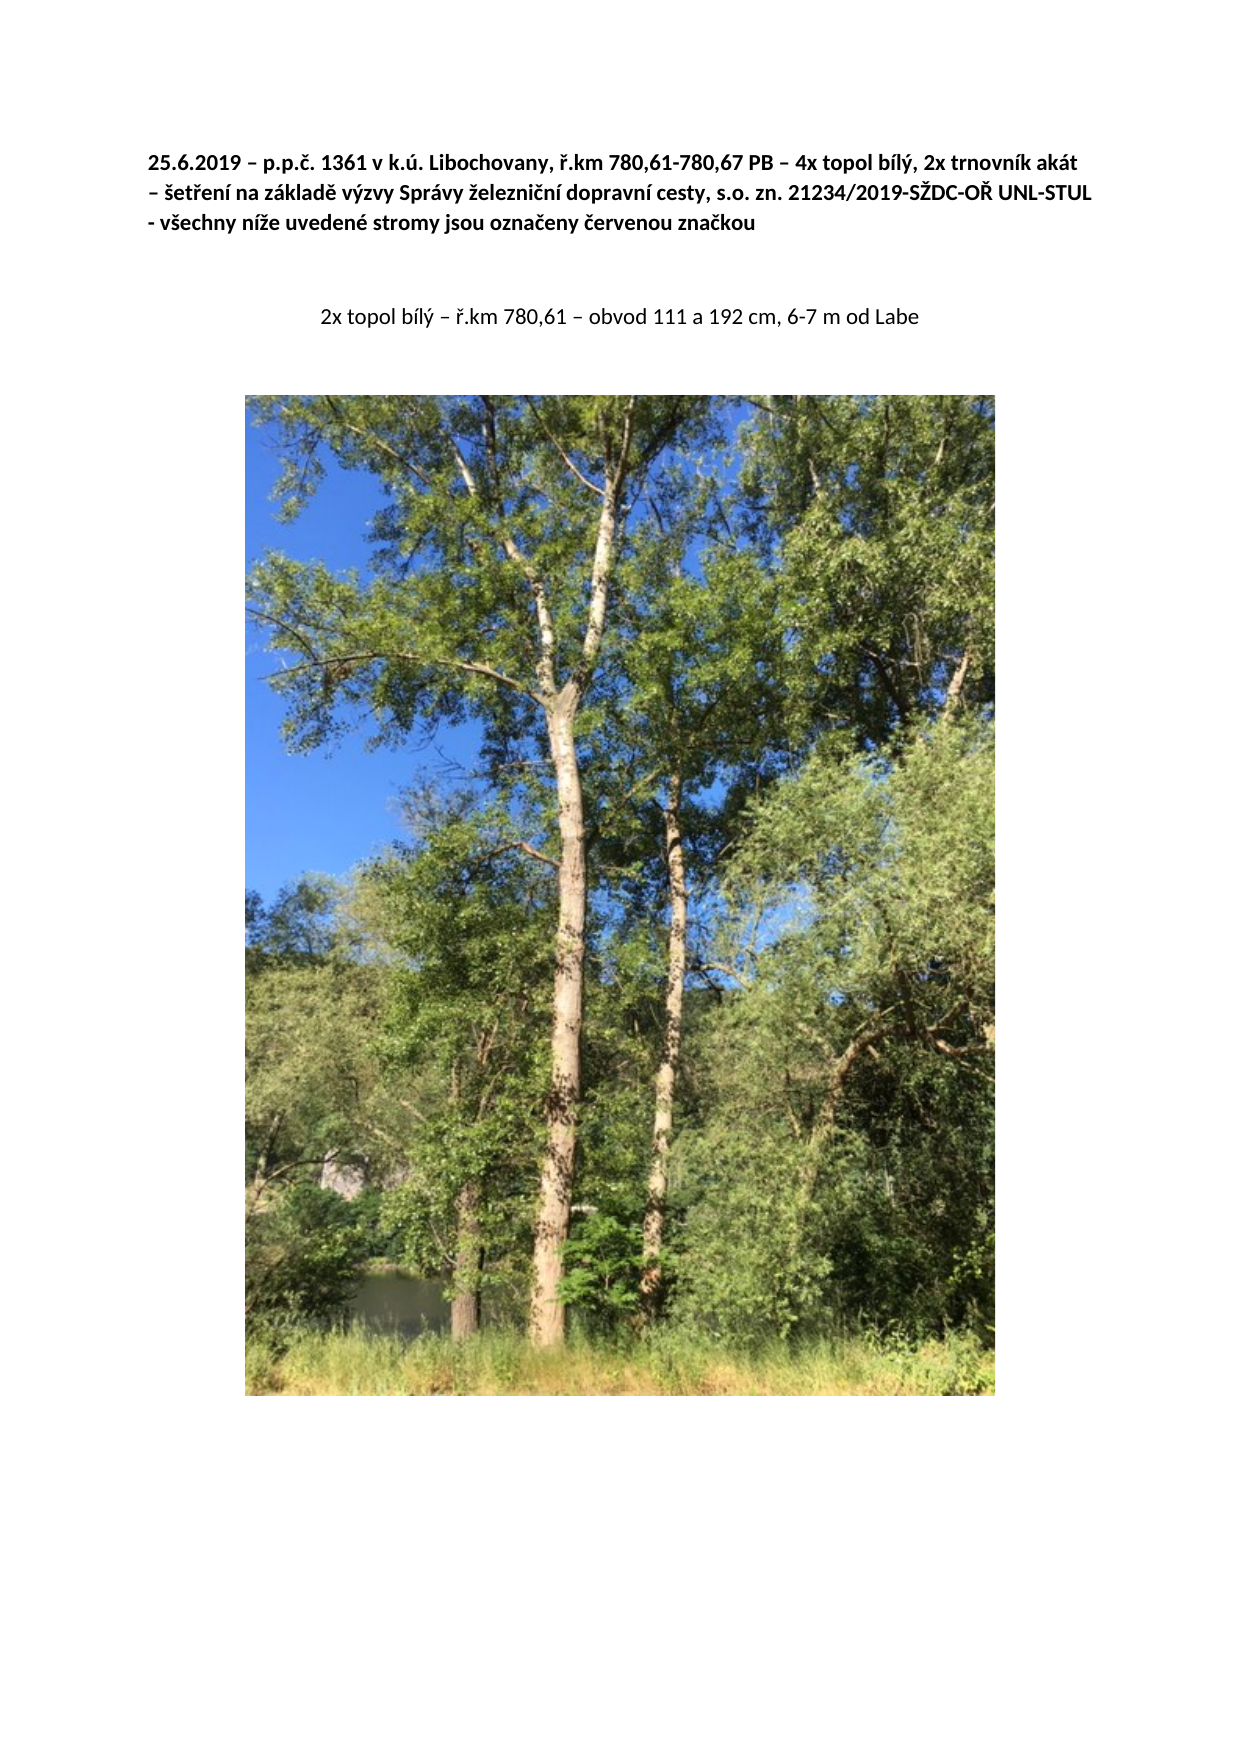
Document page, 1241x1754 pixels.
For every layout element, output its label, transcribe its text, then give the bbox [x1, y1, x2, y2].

text 2x topol bílý – ř.km 780,61 – obvod 111 a 192 cm, 6-7 m od Labe [148, 302, 1093, 330]
text 25.6.2019 – p.p.č. 1361 v k.ú. Libochovany, ř.km 780,61-780,67 PB – 4x topol bílý, 2x trnovník akát – šetření na základě výzvy Správy železniční dopravní cesty, s.o. zn. 21234/2019-SŽDC-OŘ UNL-STUL - všechny níže uvedené stromy jsou označeny červenou značkou [148, 148, 1093, 236]
picture [245, 395, 995, 1396]
